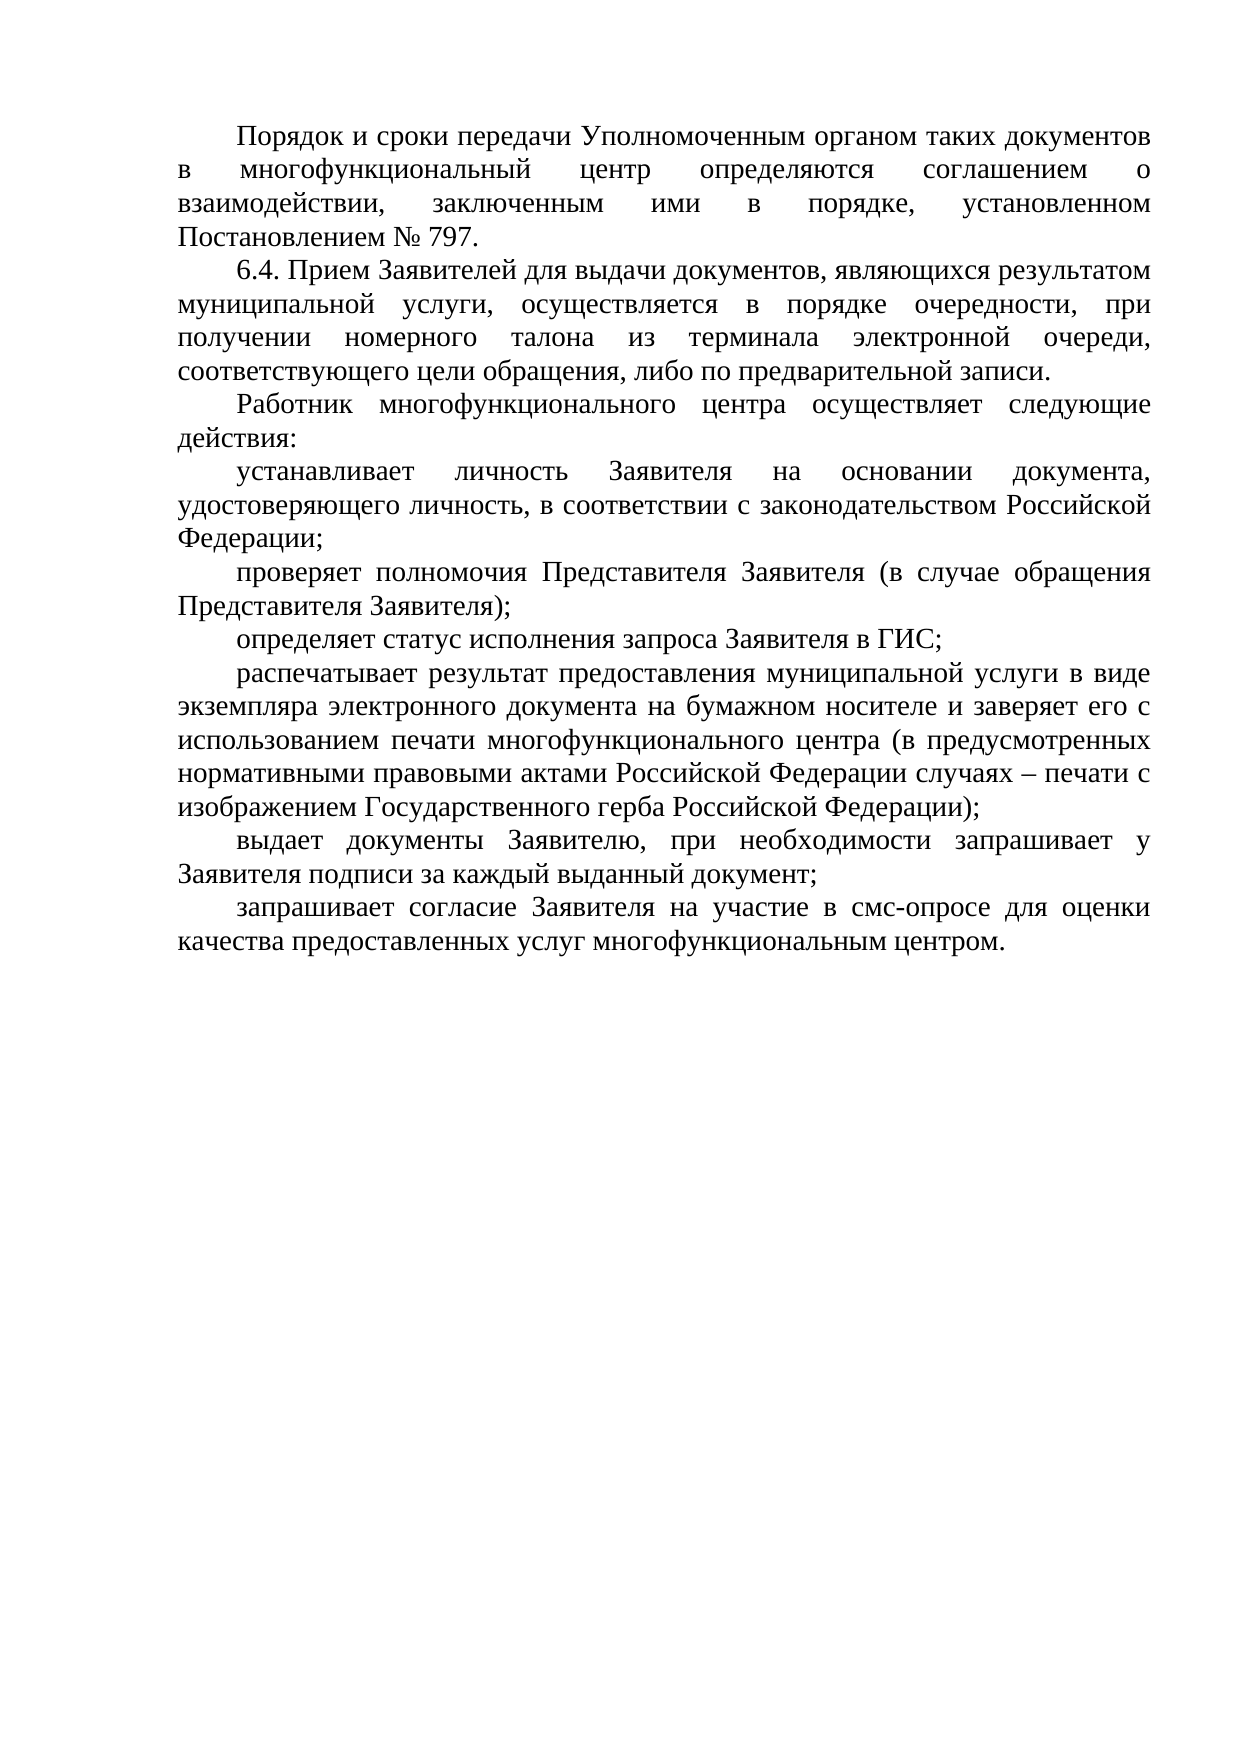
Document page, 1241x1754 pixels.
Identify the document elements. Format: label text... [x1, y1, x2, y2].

text устанавливает личность Заявителя на основании документа, удостоверяющего личность, в соответствии с законодательством Российской Федерации; [177, 453, 1152, 554]
text определяет статус исполнения запроса Заявителя в ГИС; [177, 621, 1152, 655]
text Порядок и сроки передачи Уполномоченным органом таких документов в многофункциональный центр определяются соглашением о взаимодействии, заключенным ими в порядке, установленном Постановлением № 797. [177, 118, 1152, 252]
text распечатывает результат предоставления муниципальной услуги в виде экземпляра электронного документа на бумажном носителе и заверяет его с использованием печати многофункционального центра (в предусмотренных нормативными правовыми актами Российской Федерации случаях – печати с изображением Государственного герба Российской Федерации); [177, 655, 1152, 822]
text Работник многофункционального центра осуществляет следующие действия: [177, 386, 1152, 453]
text выдает документы Заявителю, при необходимости запрашивает у Заявителя подписи за каждый выданный документ; [177, 822, 1152, 889]
text проверяет полномочия Представителя Заявителя (в случае обращения Представителя Заявителя); [177, 554, 1152, 621]
text запрашивает согласие Заявителя на участие в смс-опросе для оценки качества предоставленных услуг многофункциональным центром. [177, 889, 1152, 957]
text 6.4. Прием Заявителей для выдачи документов, являющихся результатом муниципальной услуги, осуществляется в порядке очередности, при получении номерного талона из терминала электронной очереди, соответствующего цели обращения, либо по предварительной записи. [177, 252, 1152, 386]
